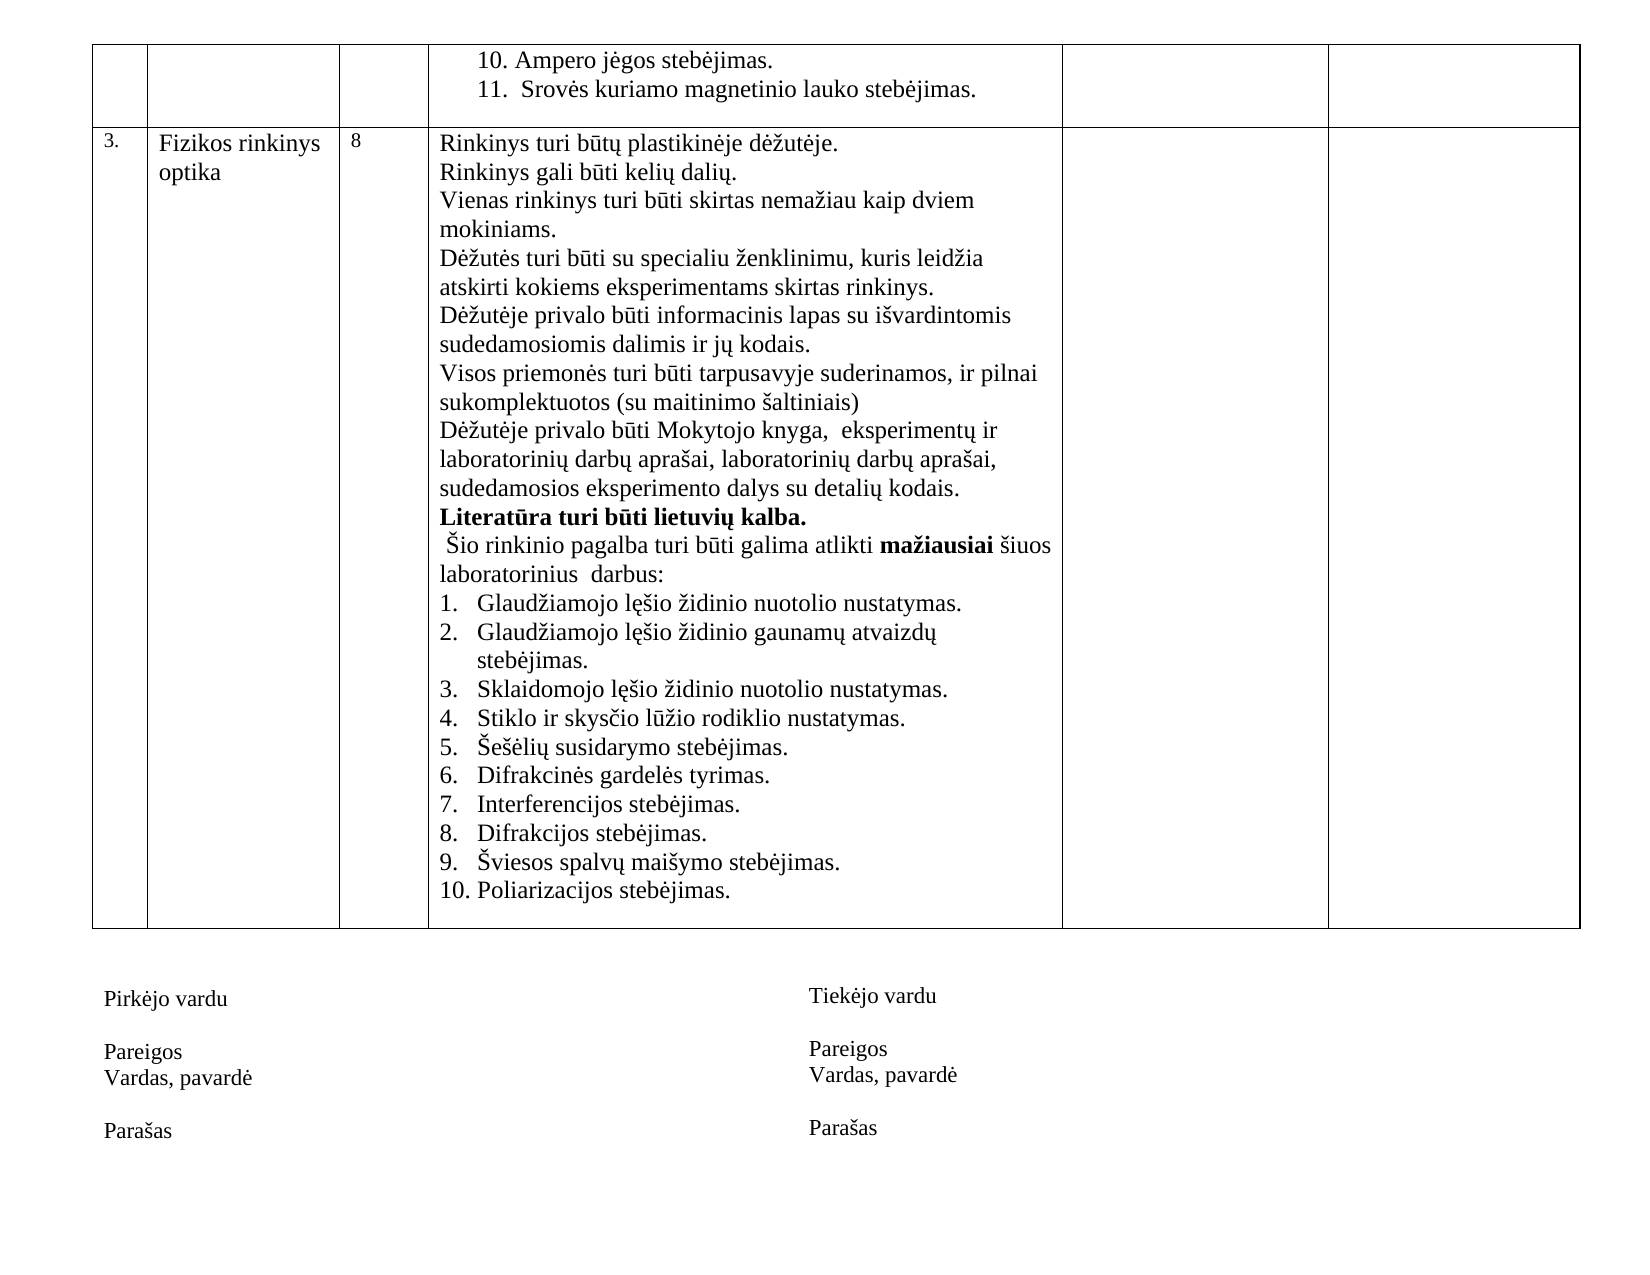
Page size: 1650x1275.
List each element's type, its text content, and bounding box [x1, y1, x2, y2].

table_cell 8 [340, 45, 428, 127]
table_cell [1063, 45, 1328, 127]
table_header Tiekėjo vardu Pareigos Vardas, pavardė Parašas [798, 929, 1650, 1143]
table_cell 3. [93, 128, 147, 928]
table_cell Fizikos rinkinys optika [148, 128, 339, 928]
table_header Pirkėjo vardu Pareigos Vardas, pavardė Parašas [92, 929, 797, 1143]
table_cell 8 [340, 128, 428, 928]
table_cell 2. [93, 45, 147, 127]
table_cell Rinkinys turi būtų plastikinėje dėžutėje. Rinkinys gali būti kelių dalių. Vienas rinkinys turi būti skirtas nemažiau kaip dviem mokiniams. Dėžutės turi būti su specialiu ženklinimu, kuris leidžia atskirti kokiems eksperimentams skirtas rinkinys. Dėžutėje privalo būti informacinis lapas su išvardintomis sudedamosiomis dalimis ir jų kodais. Visos priemonės turi būti tarpusavyje suderinamos, ir pilnai sukomplektuotos (su maitinimo šaltiniais) Dėžutėje privalo būti Mokytojo knyga, eksperimentų ir laboratorinių darbų aprašai, laboratorinių darbų aprašai, sudedamosios eksperimento dalys su detalių kodais. Literatūra turi būti lietuvių kalba. Šio rinkinio pagalba turi būti galima atlikti mažiausiai šiuos laboratorinius darbus: Glaudžiamojo lęšio židinio nuotolio nustatymas. Glaudžiamojo lęšio židinio gaunamų atvaizdų stebėjimas. Sklaidomojo lęšio židinio nuotolio nustatymas. Stiklo ir skysčio lūžio rodiklio nustatymas. Šešėlių susidarymo stebėjimas. Difrakcinės gardelės tyrimas. Interferencijos stebėjimas. Difrakcijos stebėjimas. Šviesos spalvų maišymo stebėjimas. Poliarizacijos stebėjimas. [429, 128, 1062, 928]
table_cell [429, 45, 1062, 127]
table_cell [148, 45, 339, 127]
table_cell [1329, 128, 1579, 928]
table_cell [1329, 45, 1579, 127]
table_cell [1063, 128, 1328, 928]
